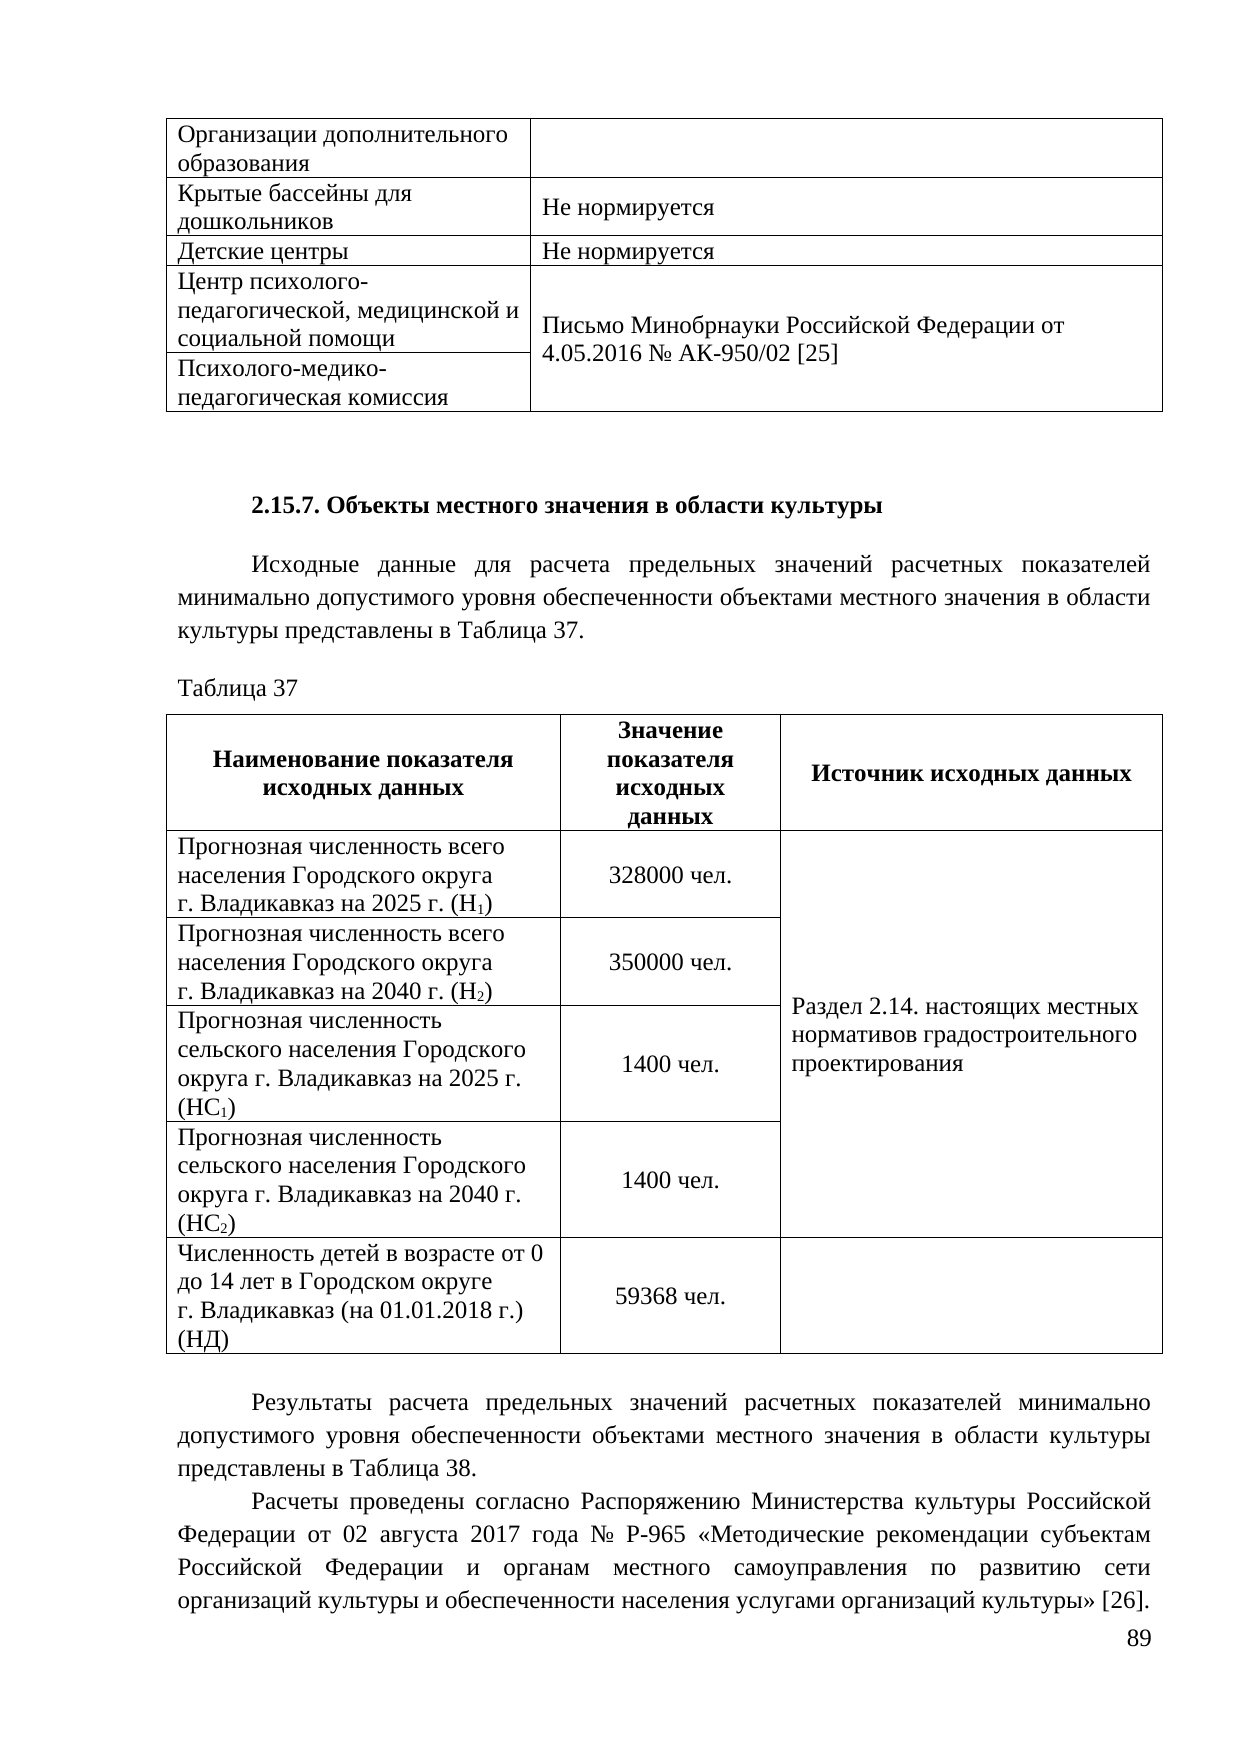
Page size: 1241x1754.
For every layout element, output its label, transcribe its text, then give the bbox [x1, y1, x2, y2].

table_header Источник исходных данных [781, 715, 1162, 830]
table_cell Организации дополнительного образования [167, 119, 530, 177]
table_cell [781, 1238, 1162, 1353]
table_header Наименование показателя исходных данных [167, 715, 560, 830]
text Расчеты проведены согласно Распоряжению Министерства культуры Российской Федерации от 02 августа 2017 года № Р-965 «Методические рекомендации субъектам Российской Федерации и органам местного самоуправления по развитию сети организаций культуры и обеспеченности населения услугами организаций культуры» [26]. [177, 1486, 1152, 1614]
table_cell Письмо Минобрнауки Российской Федерации от 4.05.2016 № АК-950/02 [25] [531, 266, 1162, 411]
table_cell 1400 чел. [561, 1006, 780, 1121]
table_cell 350000 чел. [561, 918, 780, 1004]
text 2.15.7. Объекты местного значения в области культуры [177, 491, 1152, 519]
table_cell Центр психолого-педагогической, медицинской и социальной помощи [167, 266, 530, 352]
table_cell 59368 чел. [561, 1238, 780, 1353]
table_cell Не нормируется [531, 236, 1162, 265]
table_cell Прогнозная численность всего населения Городского округа г. Владикавказ на 2040 г. (Н2) [167, 918, 560, 1004]
table_cell Крытые бассейны для дошкольников [167, 178, 530, 235]
table_cell Прогнозная численность всего населения Городского округа г. Владикавказ на 2025 г. (Н1) [167, 831, 560, 917]
table_cell Численность детей в возрасте от 0 до 14 лет в Городском округе г. Владикавказ (на 01.01.2018 г.) (НД) [167, 1238, 560, 1353]
table_cell 328000 чел. [561, 831, 780, 917]
table_cell Детские центры [167, 236, 530, 265]
text Результаты расчета предельных значений расчетных показателей минимально допустимого уровня обеспеченности объектами местного значения в области культуры представлены в Таблица 38. [177, 1387, 1152, 1482]
table_cell 1400 чел. [561, 1122, 780, 1237]
table_cell Прогнозная численность сельского населения Городского округа г. Владикавказ на 2040 г. (НС2) [167, 1122, 560, 1237]
table_cell Психолого-медико-педагогическая комиссия [167, 353, 530, 411]
table_cell Не нормируется [531, 178, 1162, 235]
text Исходные данные для расчета предельных значений расчетных показателей минимально допустимого уровня обеспеченности объектами местного значения в области культуры представлены в Таблица 37. [177, 549, 1152, 643]
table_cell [531, 119, 1162, 177]
table_header Значение показателя исходных данных [561, 715, 780, 830]
table_cell Прогнозная численность сельского населения Городского округа г. Владикавказ на 2025 г. (НС1) [167, 1006, 560, 1121]
table_cell Раздел 2.14. настоящих местных нормативов градостроительного проектирования [781, 831, 1162, 1237]
